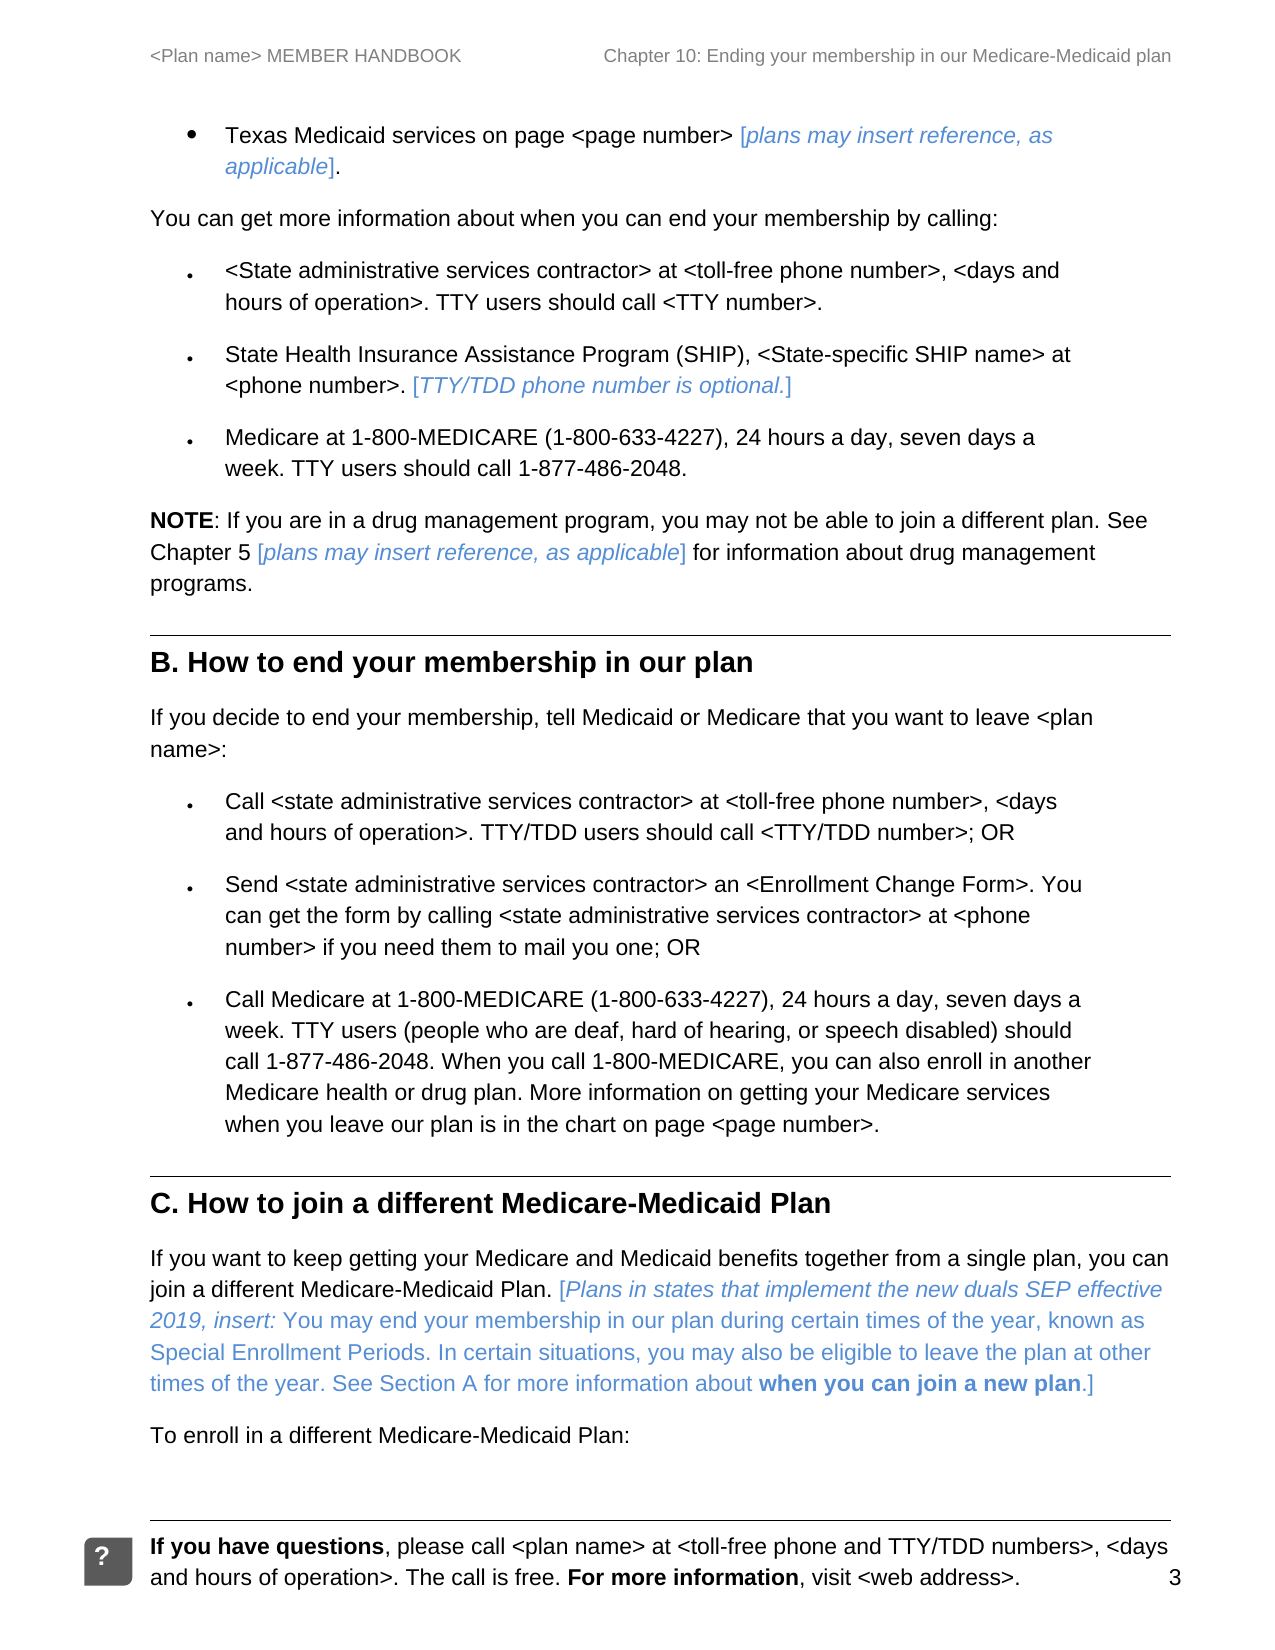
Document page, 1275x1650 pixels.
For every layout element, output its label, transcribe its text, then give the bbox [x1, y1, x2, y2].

list Call Medicare at 1-800-MEDICARE (1-800-633-4227), 24 hours a day, seven days a week. TTY users (people who are deaf, hard of hearing, or speech disabled) should call 1-877-486-2048. When you call 1-800-MEDICARE, you can also enroll in another Medicare health or drug plan. More information on getting your Medicare services when you leave our plan is in the chart on page <page number>. [187, 982, 1096, 1138]
text To enroll in a different Medicare-Medicaid Plan: [150, 1418, 1171, 1450]
list NOTE: If you are in a drug management program, you may not be able to join a different plan. See Chapter 5 [plans may insert reference, as applicable] for information about drug management programs. [150, 504, 1171, 598]
subtitle B. How to end your membership in our plan [150, 636, 1171, 680]
subtitle C. How to join a different Medicare-Medicaid Plan [150, 1177, 1171, 1221]
list <State administrative services contractor> at <toll-free phone number>, <days and hours of operation>. TTY users should call <TTY number>. [187, 254, 1096, 316]
text You can get more information about when you can end your membership by calling: [150, 202, 1171, 233]
list Call <state administrative services contractor> at <toll-free phone number>, <days and hours of operation>. TTY/TDD users should call <TTY/TDD number>; OR [187, 784, 1096, 847]
list State Health Insurance Assistance Program (SHIP), <State-specific SHIP name> at <phone number>. [TTY/TDD phone number is optional.] [187, 337, 1096, 400]
list Texas Medicaid services on page <page number> [plans may insert reference, as applicable]. [187, 118, 1096, 181]
list Medicare at 1-800-MEDICARE (1-800-633-4227), 24 hours a day, seven days a week. TTY users should call 1-877-486-2048. [187, 421, 1096, 483]
text If you decide to end your membership, tell Medicaid or Medicare that you want to leave <plan name>: [150, 701, 1171, 763]
list Send <state administrative services contractor> an <Enrollment Change Form>. You can get the form by calling <state administrative services contractor> at <phone number> if you need them to mail you one; OR [187, 867, 1096, 961]
text If you want to keep getting your Medicare and Medicaid benefits together from a single plan, you can join a different Medicare-Medicaid Plan. [Plans in states that implement the new duals SEP effective 2019, insert: You may end your membership in our plan during certain times of the year, known as Special Enrollment Periods. In certain situations, you may also be eligible to leave the plan at other times of the year. See Section A for more information about when you can join a new plan.] [150, 1241, 1171, 1398]
